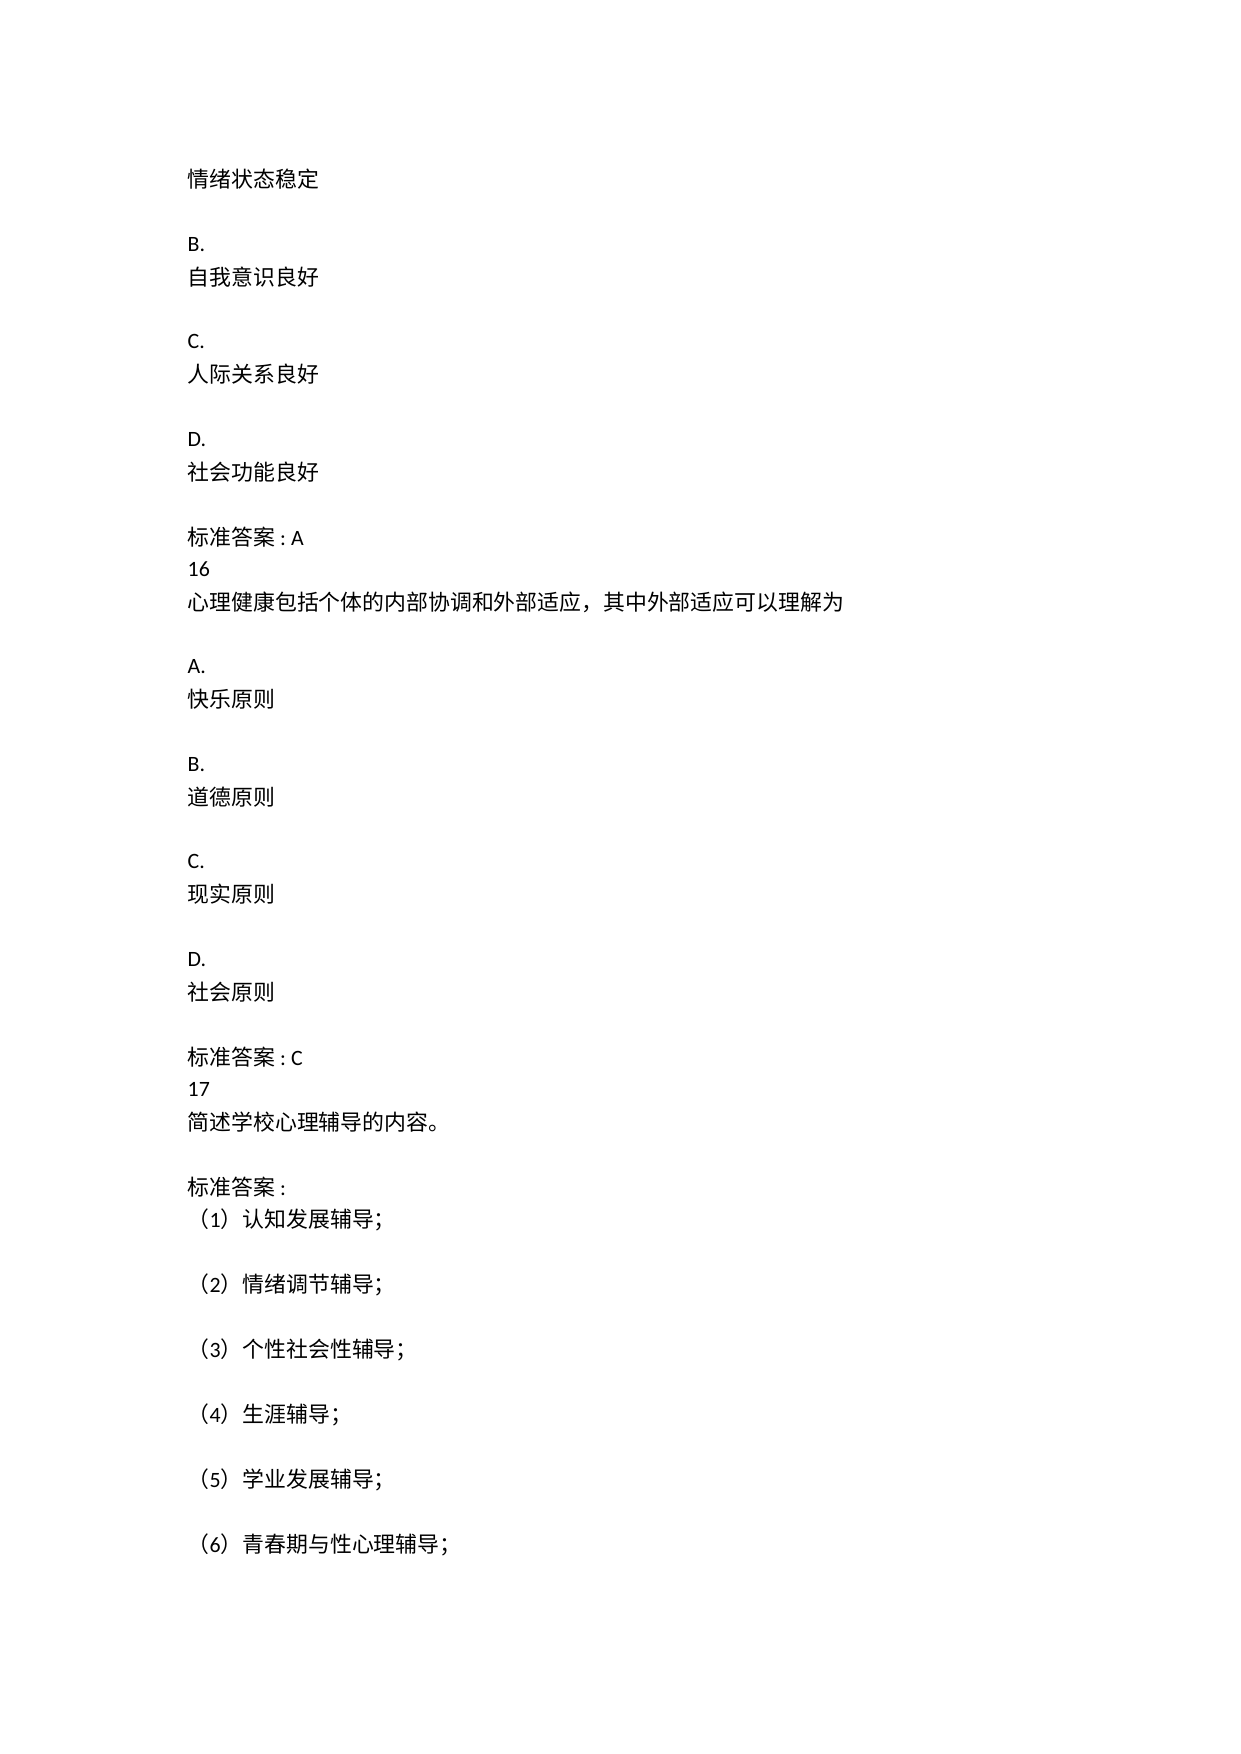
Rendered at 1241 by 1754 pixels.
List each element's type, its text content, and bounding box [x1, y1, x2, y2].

text 道德原则 [187, 779, 1053, 812]
text （3）个性社会性辅导； [187, 1332, 1053, 1364]
text 现实原则 [187, 877, 1053, 909]
text （5）学业发展辅导； [187, 1462, 1053, 1494]
text 17 [187, 1072, 1053, 1104]
text 快乐原则 [187, 682, 1053, 714]
text 人际关系良好 [187, 357, 1053, 389]
text B. [187, 747, 1053, 779]
text （6）青春期与性心理辅导； [187, 1527, 1053, 1559]
text D. [187, 942, 1053, 974]
text 心理健康包括个体的内部协调和外部适应，其中外部适应可以理解为 [187, 584, 1053, 617]
text 标准答案 : [187, 1169, 1053, 1202]
text C. [187, 844, 1053, 877]
text 16 [187, 552, 1053, 584]
text C. [187, 324, 1053, 357]
text A. [187, 649, 1053, 682]
text 情绪状态稳定 [187, 162, 1053, 194]
text 标准答案 : C [187, 1039, 1053, 1072]
text 社会功能良好 [187, 454, 1053, 487]
text 标准答案 : A [187, 519, 1053, 552]
text 自我意识良好 [187, 259, 1053, 292]
text 简述学校心理辅导的内容。 [187, 1104, 1053, 1137]
text B. [187, 227, 1053, 259]
text D. [187, 422, 1053, 454]
text 社会原则 [187, 974, 1053, 1007]
text （1）认知发展辅导； [187, 1202, 1053, 1234]
text （2）情绪调节辅导； [187, 1267, 1053, 1299]
text （4）生涯辅导； [187, 1397, 1053, 1429]
